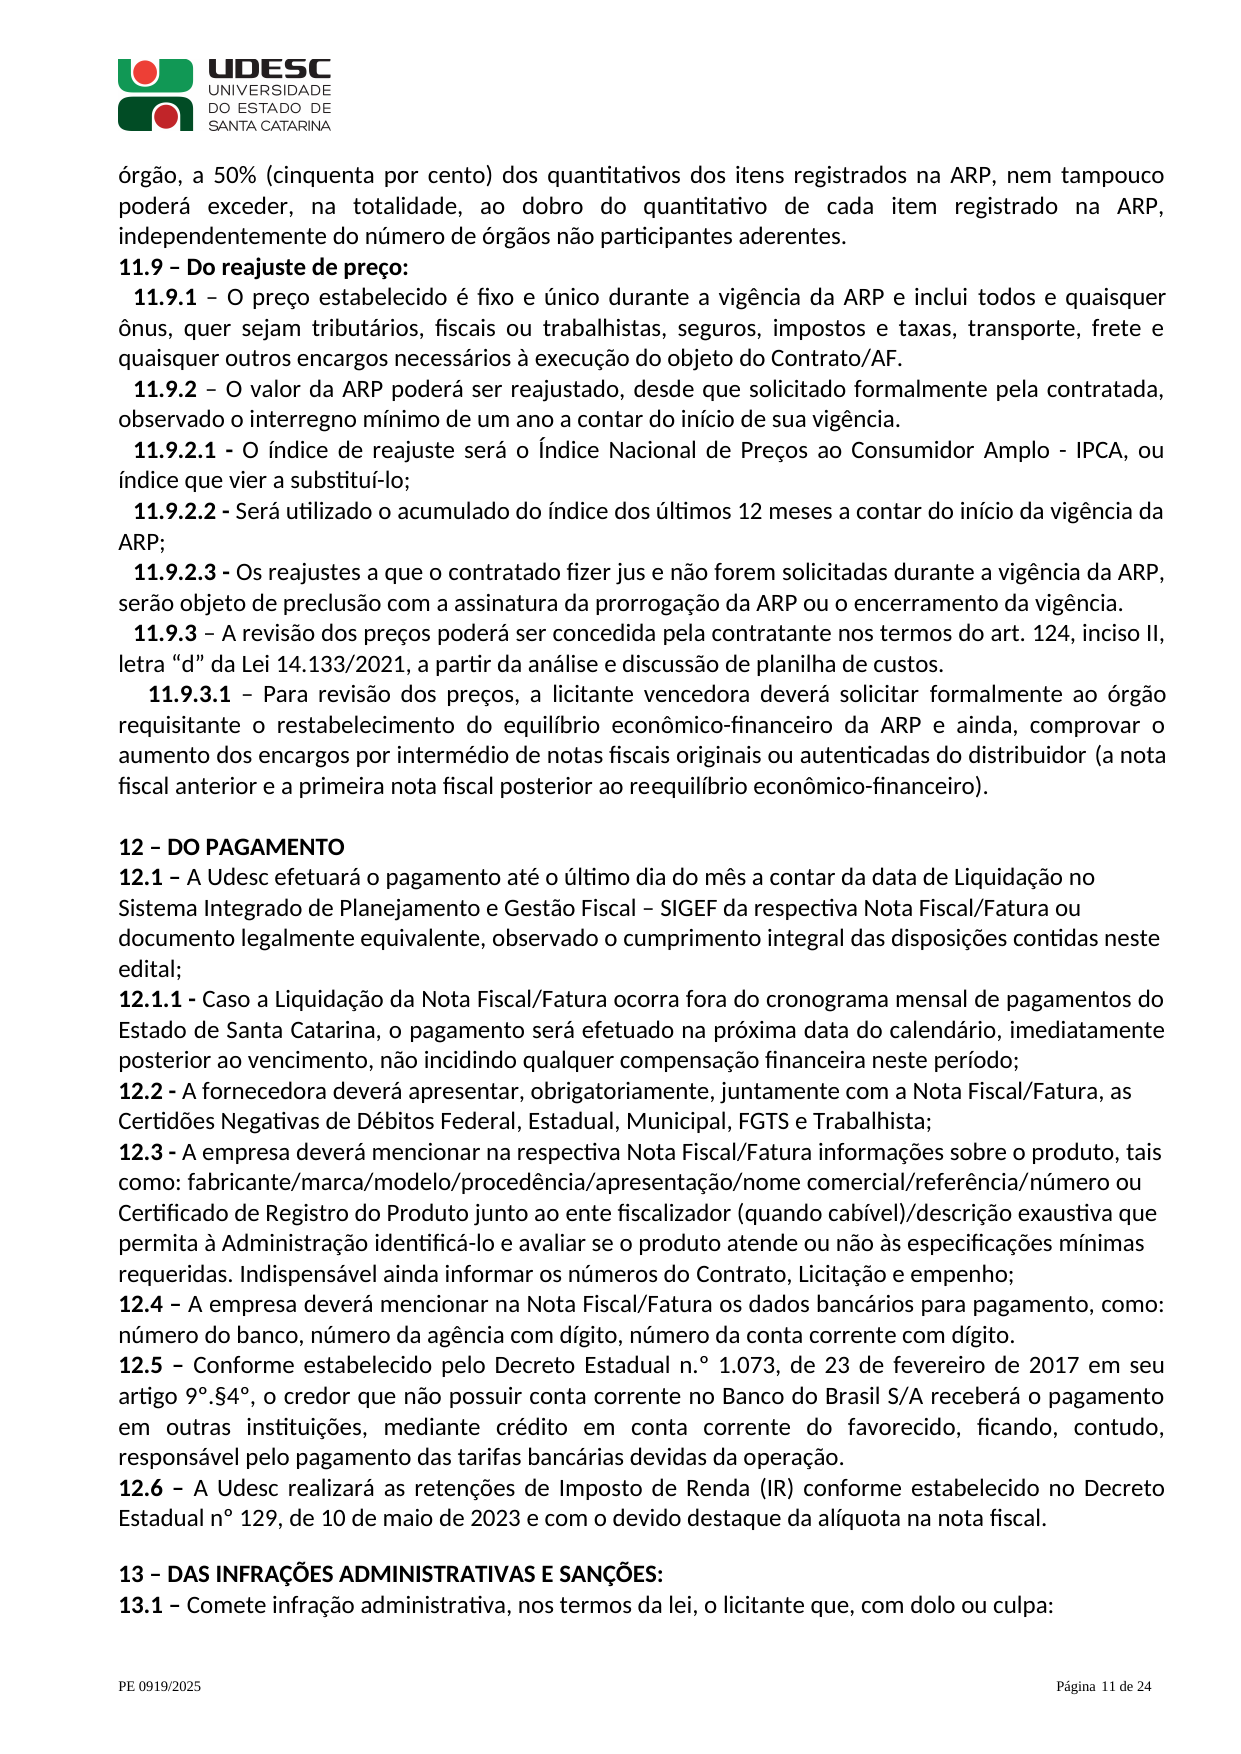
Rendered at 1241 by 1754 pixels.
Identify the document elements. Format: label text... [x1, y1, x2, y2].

text 12.1 – A Udesc efetuará o pagamento até o último dia do mês a contar da data de Liquidação no Sistema Integrado de Planejamento e Gestão Fiscal – SIGEF da respectiva Nota Fiscal/Fatura ou documento legalmente equivalente, observado o cumprimento integral das disposições contidas neste edital; [118, 861, 1166, 983]
text 12.5 – Conforme estabelecido pelo Decreto Estadual n.º 1.073, de 23 de fevereiro de 2017 em seu artigo 9º.§4º, o credor que não possuir conta corrente no Banco do Brasil S/A receberá o pagamento em outras instituições, mediante crédito em conta corrente do favorecido, ficando, contudo, responsável pelo pagamento das tarifas bancárias devidas da operação. [118, 1350, 1166, 1472]
text 12.2 - A fornecedora deverá apresentar, obrigatoriamente, juntamente com a Nota Fiscal/Fatura, as Certidões Negativas de Débitos Federal, Estadual, Municipal, FGTS e Trabalhista; [118, 1075, 1166, 1136]
text 11.9.1 – O preço estabelecido é fixo e único durante a vigência da ARP e inclui todos e quaisquer ônus, quer sejam tributários, fiscais ou trabalhistas, seguros, impostos e taxas, transporte, frete e quaisquer outros encargos necessários à execução do objeto do Contrato/AF. [118, 281, 1166, 373]
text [118, 159, 1166, 251]
picture [118, 59, 331, 131]
text 11.9.3 – A revisão dos preços poderá ser concedida pela contratante nos termos do art. 124, inciso II, letra “d” da Lei 14.133/2021, a partir da análise e discussão de planilha de custos. [118, 617, 1166, 678]
text 13.1 – Comete infração administrativa, nos termos da lei, o licitante que, com dolo ou culpa: [118, 1589, 1166, 1619]
text 11.9.2.3 - Os reajustes a que o contratado fizer jus e não forem solicitadas durante a vigência da ARP, serão objeto de preclusão com a assinatura da prorrogação da ARP ou o encerramento da vigência. [118, 556, 1166, 617]
text 12.4 – A empresa deverá mencionar na Nota Fiscal/Fatura os dados bancários para pagamento, como: número do banco, número da agência com dígito, número da conta corrente com dígito. [118, 1289, 1166, 1350]
text 12 – DO PAGAMENTO [118, 831, 1166, 861]
text 12.3 - A empresa deverá mencionar na respectiva Nota Fiscal/Fatura informações sobre o produto, tais como: fabricante/marca/modelo/procedência/apresentação/nome comercial/referência/número ou Certificado de Registro do Produto junto ao ente fiscalizador (quando cabível)/descrição exaustiva que permita à Administração identificá-lo e avaliar se o produto atende ou não às especificações mínimas requeridas. Indispensável ainda informar os números do Contrato, Licitação e empenho; [118, 1136, 1166, 1289]
text 11.9.2 – O valor da ARP poderá ser reajustado, desde que solicitado formalmente pela contratada, observado o interregno mínimo de um ano a contar do início de sua vigência. [118, 373, 1166, 434]
text 12.6 – A Udesc realizará as retenções de Imposto de Renda (IR) conforme estabelecido no Decreto Estadual nº 129, de 10 de maio de 2023 e com o devido destaque da alíquota na nota fiscal. [118, 1472, 1166, 1533]
text 13 – DAS INFRAÇÕES ADMINISTRATIVAS E SANÇÕES: [118, 1558, 1166, 1589]
text 12.1.1 - Caso a Liquidação da Nota Fiscal/Fatura ocorra fora do cronograma mensal de pagamentos do Estado de Santa Catarina, o pagamento será efetuado na próxima data do calendário, imediatamente posterior ao vencimento, não incidindo qualquer compensação financeira neste período; [118, 983, 1166, 1075]
text 11.9.2.1 - O índice de reajuste será o Índice Nacional de Preços ao Consumidor Amplo - IPCA, ou índice que vier a substituí-lo; [118, 434, 1166, 495]
text 11.9 – Do reajuste de preço: [118, 251, 1166, 281]
text 11.9.3.1 – Para revisão dos preços, a licitante vencedora deverá solicitar formalmente ao órgão requisitante o restabelecimento do equilíbrio econômico-financeiro da ARP e ainda, comprovar o aumento dos encargos por intermédio de notas fiscais originais ou autenticadas do distribuidor (a nota fiscal anterior e a primeira nota fiscal posterior ao reequilíbrio econômico-financeiro). [118, 678, 1166, 800]
text 11.9.2.2 - Será utilizado o acumulado do índice dos últimos 12 meses a contar do início da vigência da ARP; [118, 495, 1166, 556]
